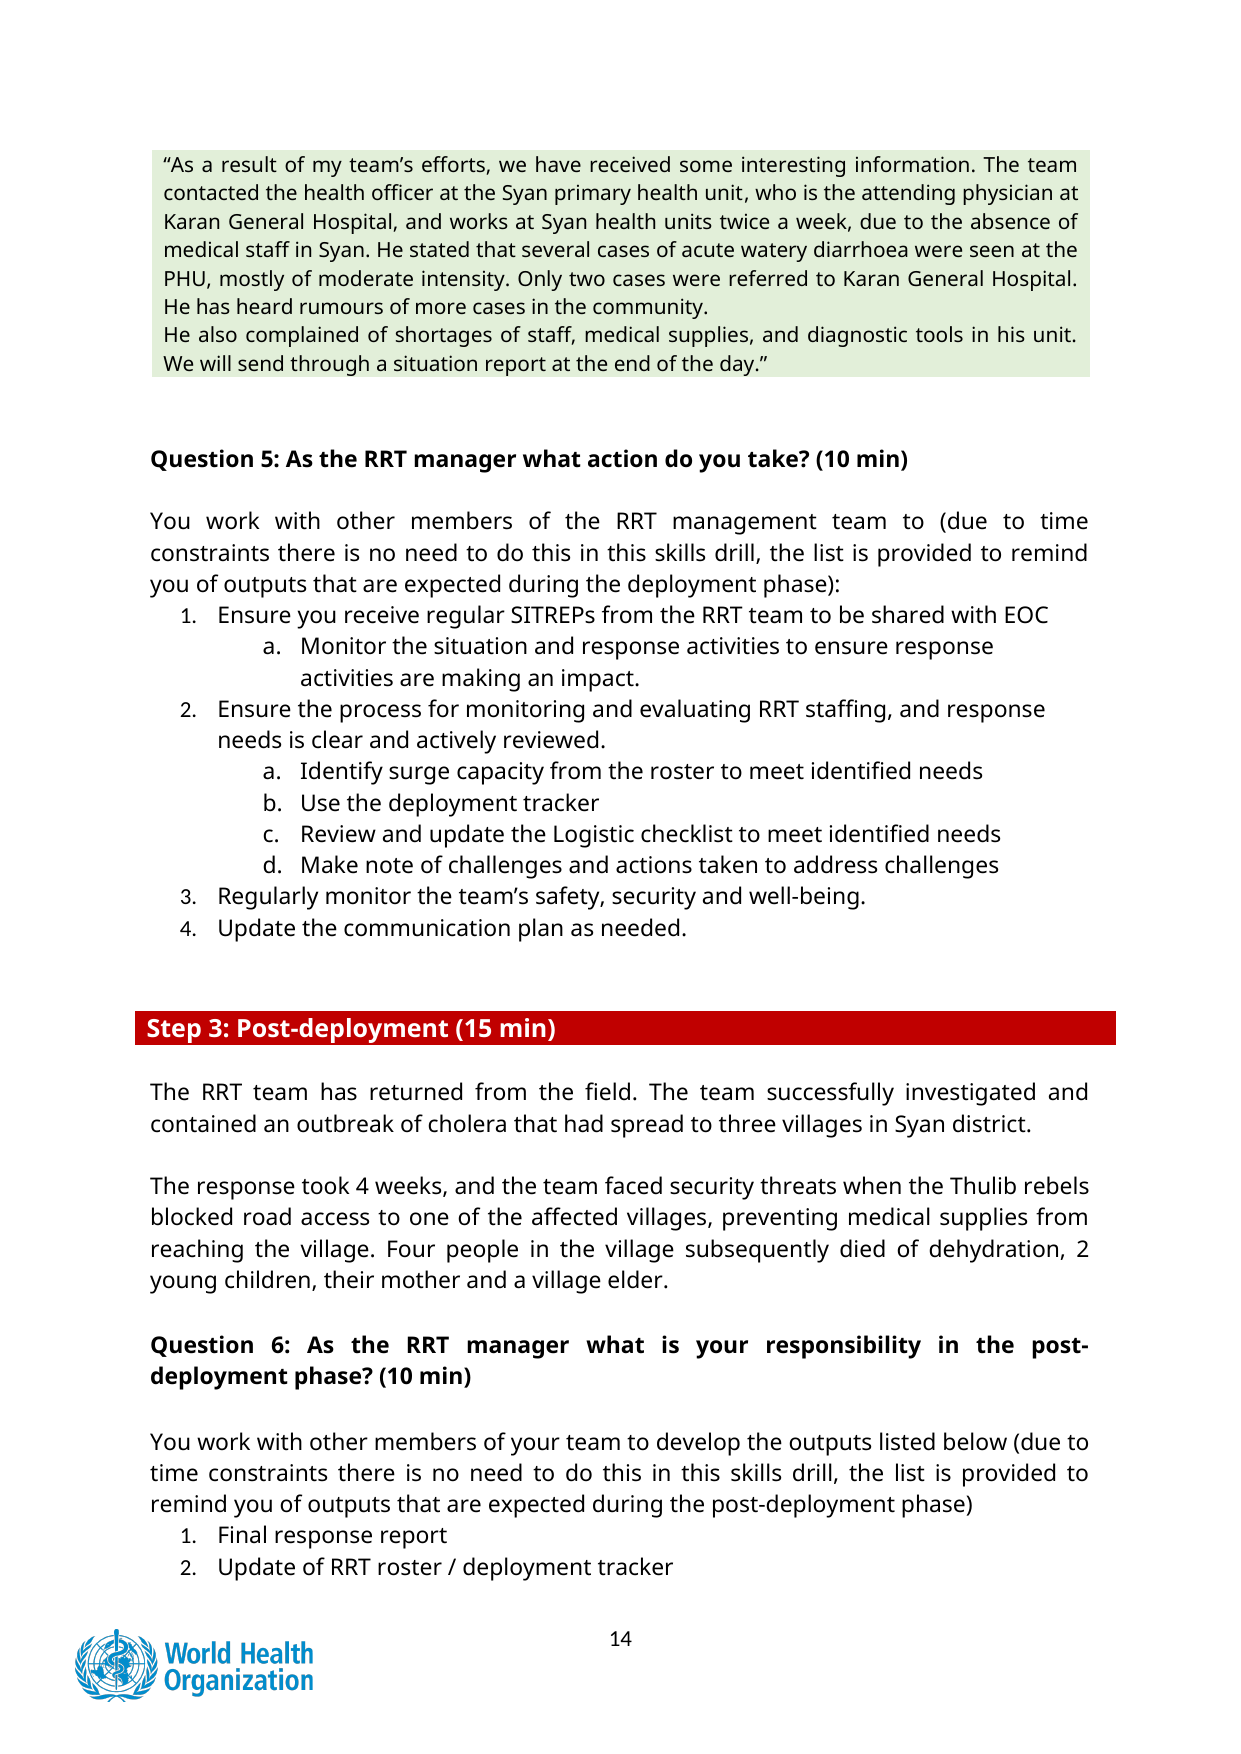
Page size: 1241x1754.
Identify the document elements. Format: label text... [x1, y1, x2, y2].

text The response took 4 weeks, and the team faced security threats when the Thulib rebels blocked road access to one of the affected villages, preventing medical supplies from reaching the village. Four people in the village subsequently died of dehydration, 2 young children, their mother and a village elder. [150, 1170, 1090, 1295]
text You work with other members of your team to develop the outputs listed below (due to time constraints there is no need to do this in this skills drill, the list is provided to remind you of outputs that are expected during the post-deployment phase) [150, 1426, 1090, 1519]
list Ensure the process for monitoring and evaluating RRT staffing, and response needs is clear and actively reviewed. [179, 693, 1090, 755]
list Use the deployment tracker [262, 787, 1090, 818]
list Final response report [179, 1519, 1090, 1551]
text The RRT team has returned from the field. The team successfully investigated and contained an outbreak of cholera that had spread to three villages in Syan district. [150, 1076, 1090, 1139]
text Question 5: As the RRT manager what action do you take? (10 min) [150, 443, 1090, 474]
list Update of RRT roster / deployment tracker [179, 1551, 1090, 1582]
text Question 6: As the RRT manager what is your responsibility in the post-deployment phase? (10 min) [150, 1329, 1090, 1392]
table_header Step 3: Post-deployment (15 min) [135, 1011, 1116, 1045]
list Review and update the Logistic checklist to meet identified needs [262, 818, 1090, 849]
list Regularly monitor the team’s safety, security and well-being. [179, 880, 1090, 912]
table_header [152, 150, 1090, 377]
picture [75, 1629, 313, 1702]
list Identify surge capacity from the roster to meet identified needs [262, 755, 1090, 787]
list Update the communication plan as needed. [179, 912, 1090, 943]
list Make note of challenges and actions taken to address challenges [262, 849, 1090, 880]
list Ensure you receive regular SITREPs from the RRT team to be shared with EOC [179, 599, 1090, 630]
text You work with other members of the RRT management team to (due to time constraints there is no need to do this in this skills drill, the list is provided to remind you of outputs that are expected during the deployment phase): [150, 505, 1090, 599]
list Monitor the situation and response activities to ensure response activities are making an impact. [262, 630, 1090, 693]
